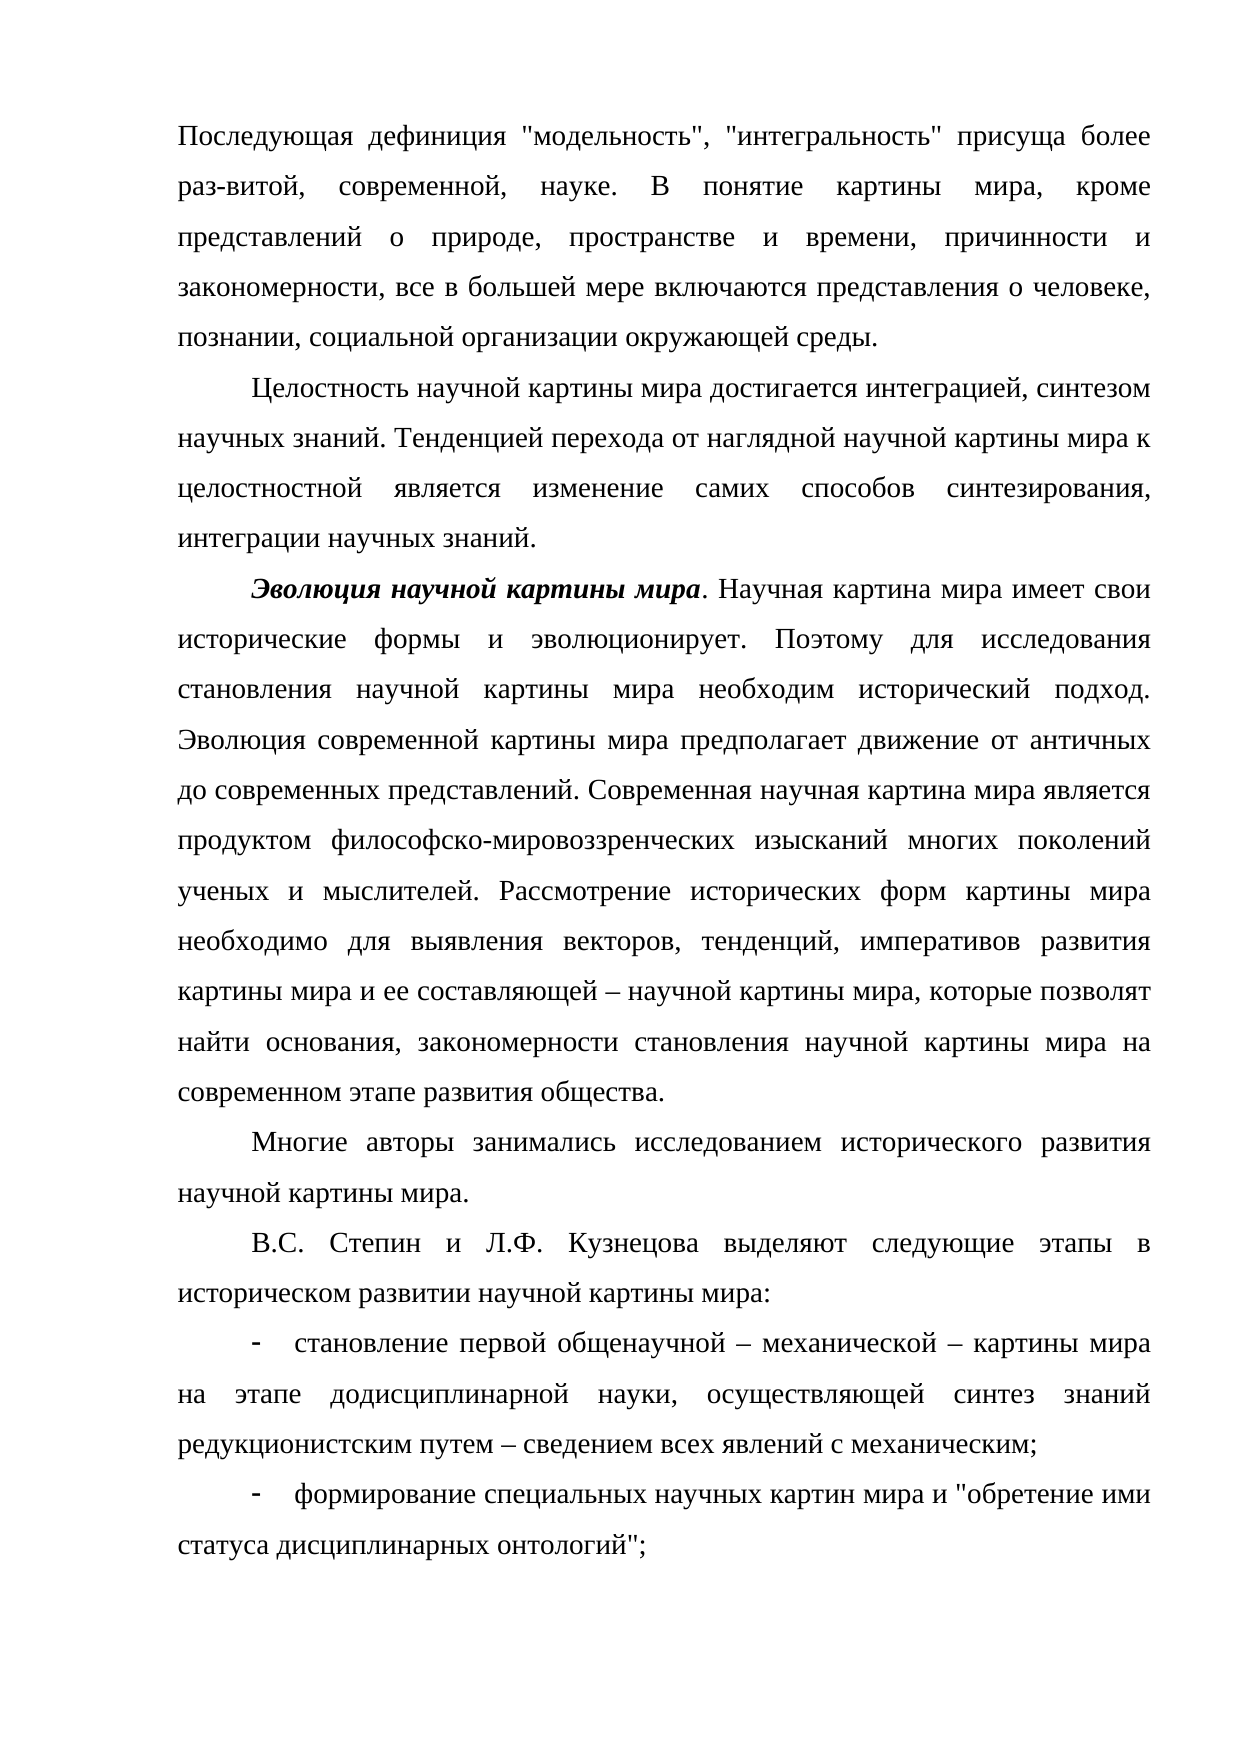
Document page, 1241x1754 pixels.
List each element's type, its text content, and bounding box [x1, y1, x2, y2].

list становление первой общенаучной – механической – картины мира на этапе додисциплинарной науки, осуществляющей синтез знаний редукционистским путем – сведением всех явлений с механическим; [177, 1326, 1152, 1460]
list формирование специальных научных картин мира и "обретение ими статуса дисциплинарных онтологий"; [177, 1477, 1152, 1561]
text В.С. Степин и Л.Ф. Кузнецова выделяют следующие этапы в историческом развитии научной картины мира: [177, 1225, 1152, 1309]
text Целостность научной картины мира достигается интеграцией, синтезом научных знаний. Тенденцией перехода от наглядной научной картины мира к целостностной является изменение самих способов синтезирования, интеграции научных знаний. [177, 370, 1152, 554]
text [177, 118, 1152, 353]
text Многие авторы занимались исследованием исторического развития научной картины мира. [177, 1124, 1152, 1208]
text Эволюция научной картины мира. Научная картина мира имеет свои исторические формы и эволюционирует. Поэтому для исследования становления научной картины мира необходим исторический подход. Эволюция современной картины мира предполагает движение от античных до современных представлений. Современная научная картина мира является продуктом философско-мировоззренческих изысканий многих поколений ученых и мыслителей. Рассмотрение исторических форм картины мира необходимо для выявления векторов, тенденций, императивов развития картины мира и ее составляющей – научной картины мира, которые позволят найти основания, закономерности становления научной картины мира на современном этапе развития общества. [177, 571, 1152, 1108]
